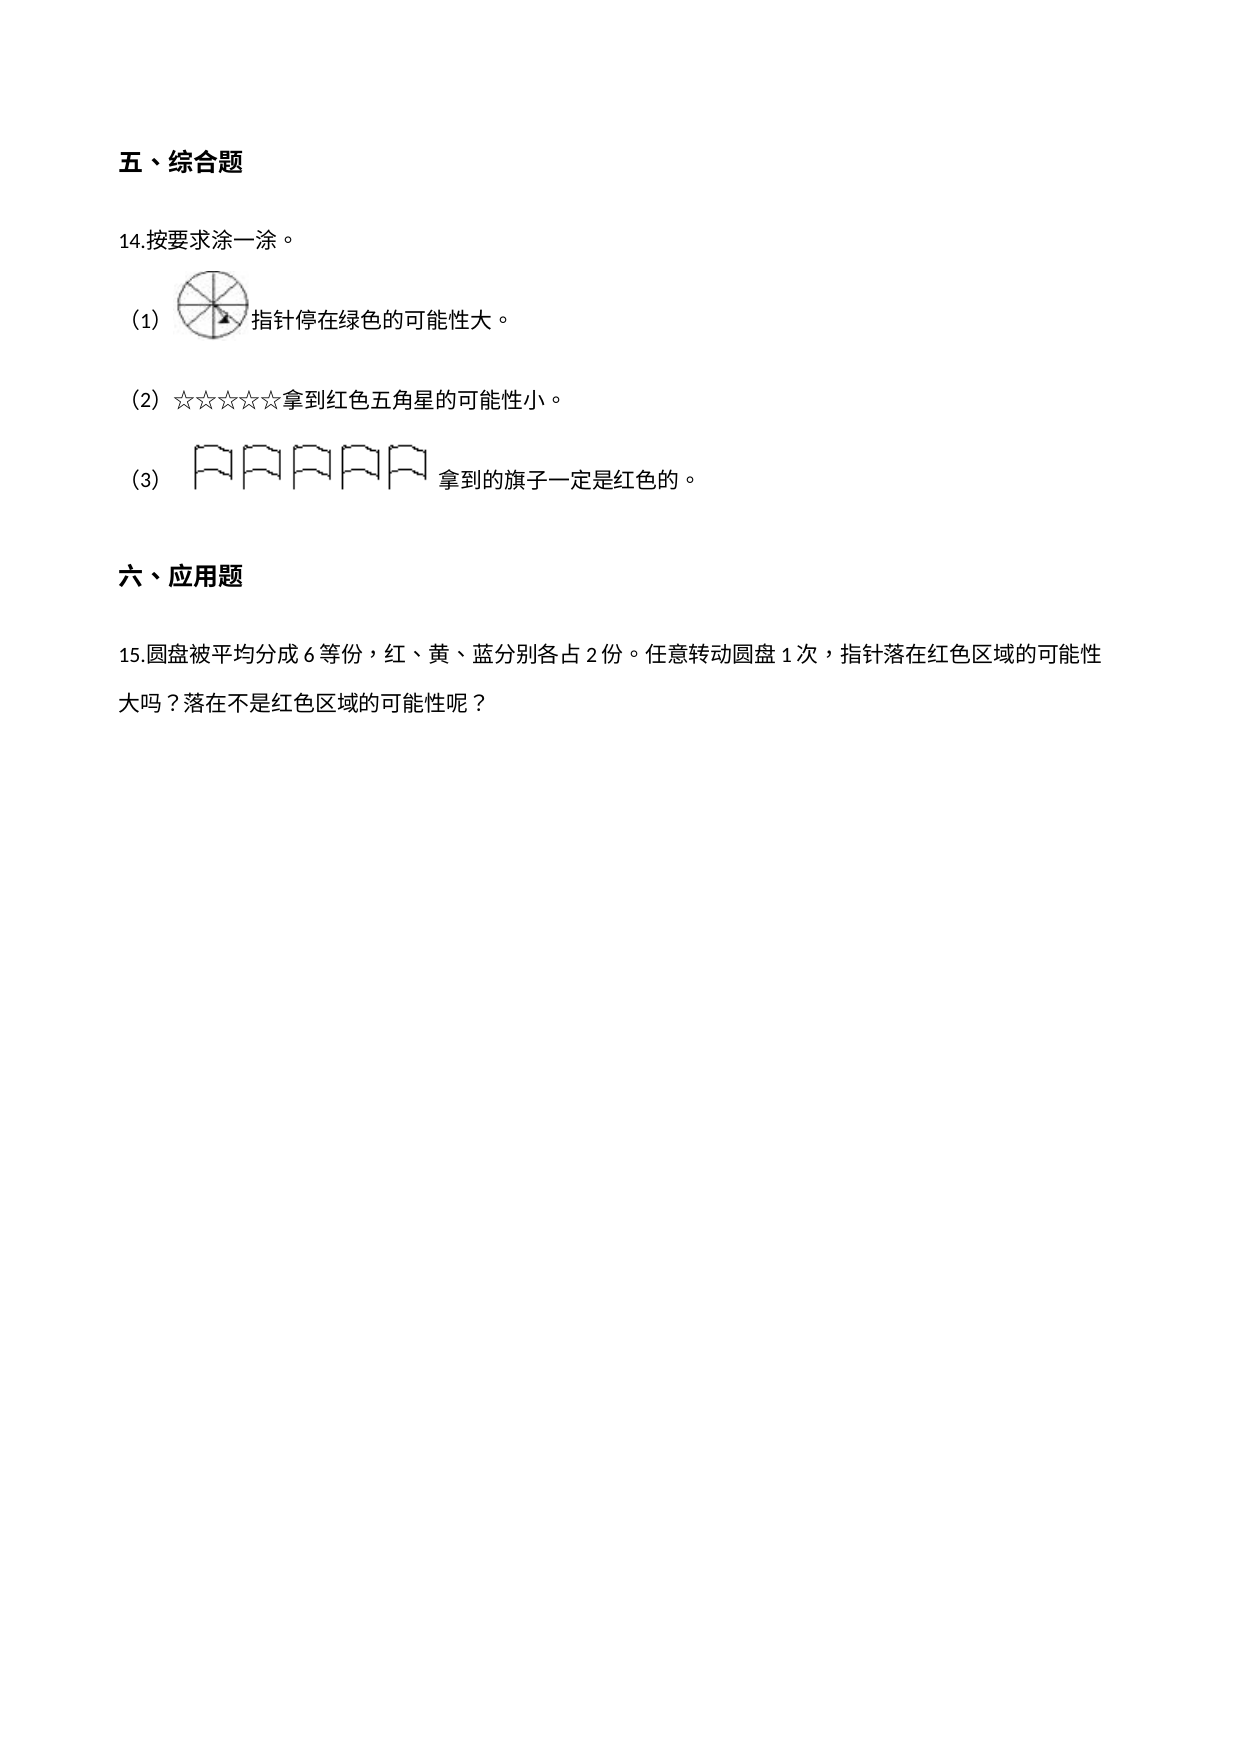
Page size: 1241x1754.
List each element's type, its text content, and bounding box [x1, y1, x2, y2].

text （1）指针停在绿色的可能性大。 [118, 271, 1122, 369]
text 六、应用题 [118, 543, 1122, 608]
text （3）拿到的旗子一定是红色的。 [118, 431, 1122, 529]
picture [173, 271, 252, 341]
text （2）☆☆☆☆☆拿到红色五角星的可能性小。 [118, 384, 1122, 416]
text 15.圆盘被平均分成6等份，红、黄、蓝分别各占2份。任意转动圆盘1次，指针落在红色区域的可能性大吗？落在不是红色区域的可能性呢？ [118, 638, 1122, 719]
picture [173, 431, 439, 496]
text 14.按要求涂一涂。 [118, 224, 1122, 256]
text 五、综合题 [118, 129, 1122, 194]
